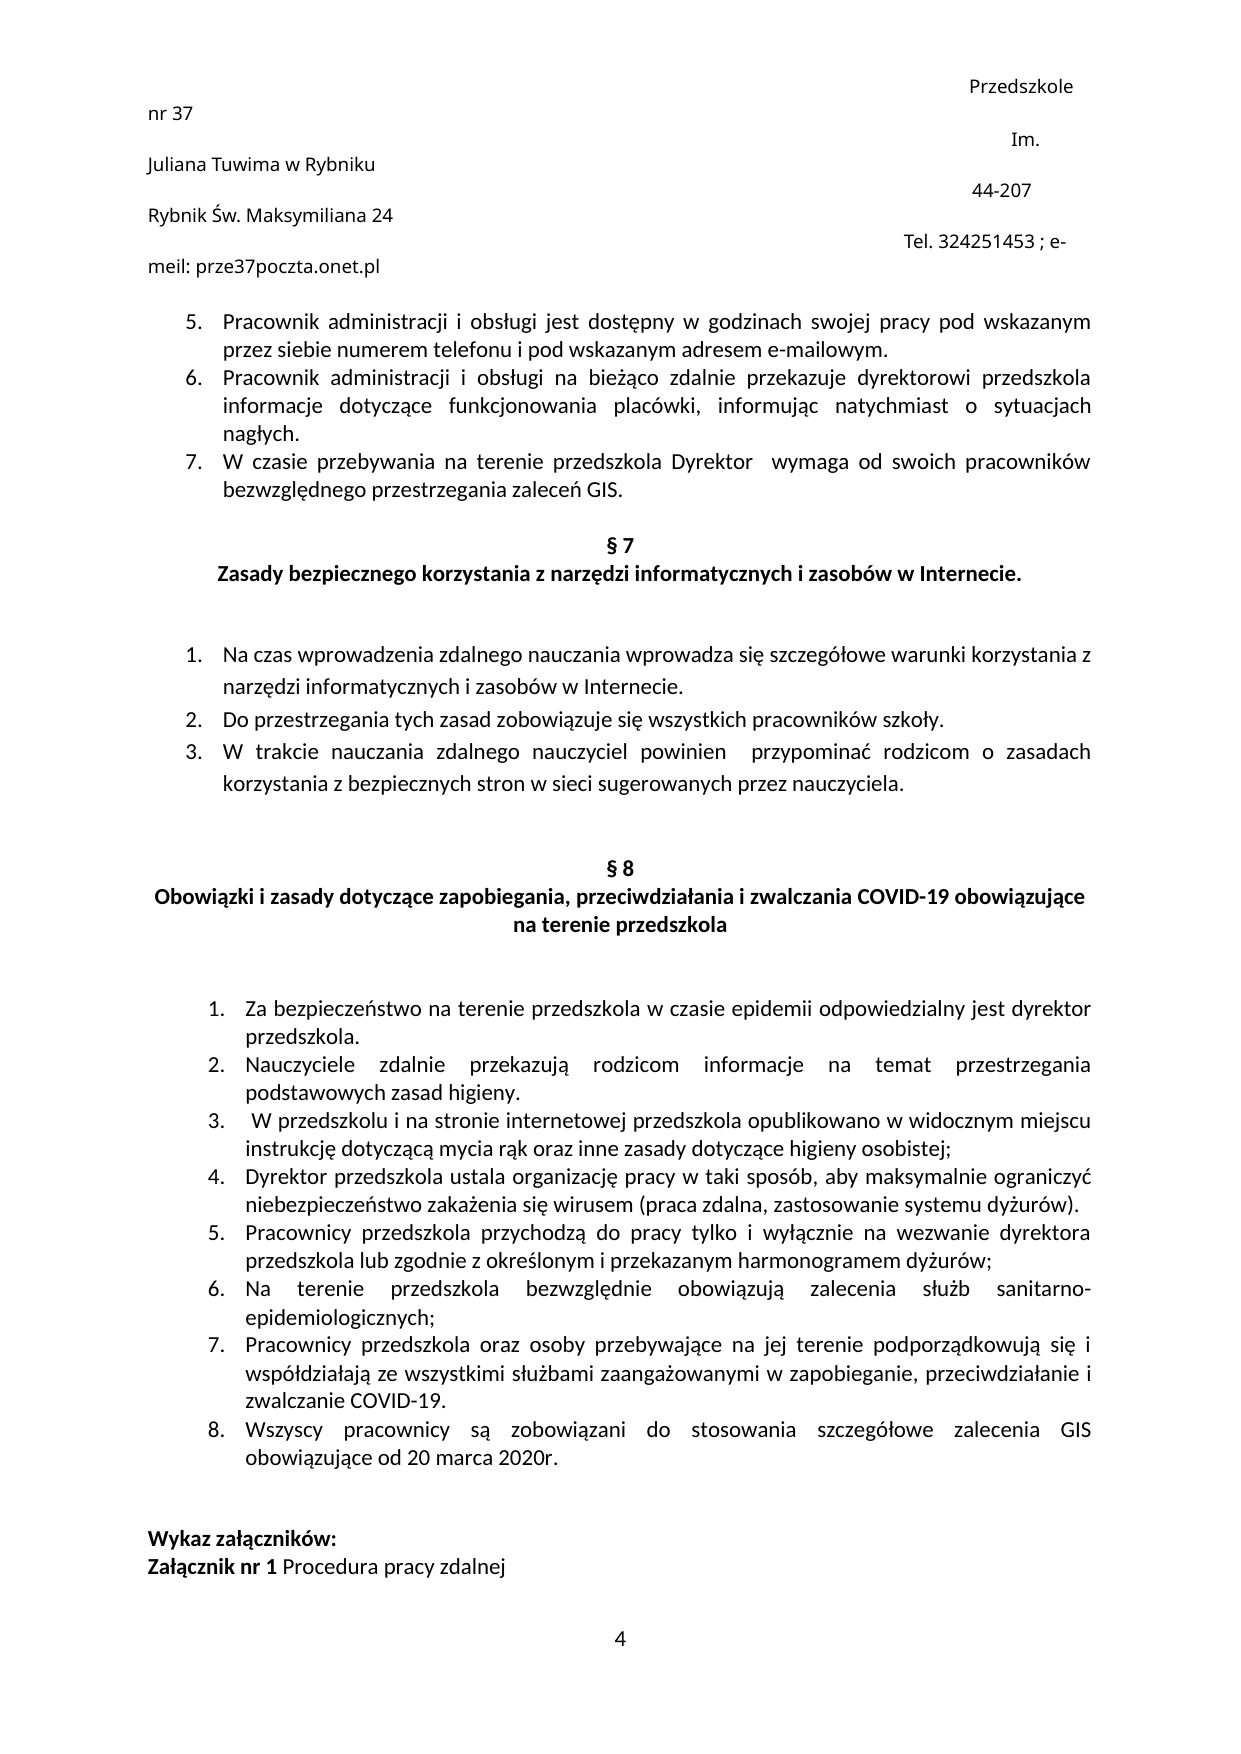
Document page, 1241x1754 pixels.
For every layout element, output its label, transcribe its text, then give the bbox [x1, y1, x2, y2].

list W przedszkolu i na stronie internetowej przedszkola opublikowano w widocznym miejscu instrukcję dotyczącą mycia rąk oraz inne zasady dotyczące higieny osobistej; [208, 1106, 1093, 1162]
list Pracownik administracji i obsługi jest dostępny w godzinach swojej pracy pod wskazanym przez siebie numerem telefonu i pod wskazanym adresem e-mailowym. [185, 307, 1093, 363]
text Wykaz załączników: [148, 1524, 1093, 1552]
list Za bezpieczeństwo na terenie przedszkola w czasie epidemii odpowiedzialny jest dyrektor przedszkola. [208, 994, 1093, 1050]
text Zasady bezpiecznego korzystania z narzędzi informatycznych i zasobów w Internecie. [148, 559, 1093, 587]
list W trakcie nauczania zdalnego nauczyciel powinien przypominać rodzicom o zasadach korzystania z bezpiecznych stron w sieci sugerowanych przez nauczyciela. [185, 737, 1093, 797]
text Załącznik nr 1 Procedura pracy zdalnej [148, 1552, 1093, 1580]
list Wszyscy pracownicy są zobowiązani do stosowania szczegółowe zalecenia GIS obowiązujące od 20 marca 2020r. [208, 1415, 1093, 1471]
text Obowiązki i zasady dotyczące zapobiegania, przeciwdziałania i zwalczania COVID-19 obowiązujące na terenie przedszkola [148, 882, 1093, 938]
text § 8 [148, 854, 1093, 882]
list Pracownik administracji i obsługi na bieżąco zdalnie przekazuje dyrektorowi przedszkola informacje dotyczące funkcjonowania placówki, informując natychmiast o sytuacjach nagłych. [185, 363, 1093, 447]
list Pracownicy przedszkola oraz osoby przebywające na jej terenie podporządkowują się i współdziałają ze wszystkimi służbami zaangażowanymi w zapobieganie, przeciwdziałanie i zwalczanie COVID-19. [208, 1331, 1093, 1415]
list Dyrektor przedszkola ustala organizację pracy w taki sposób, aby maksymalnie ograniczyć niebezpieczeństwo zakażenia się wirusem (praca zdalna, zastosowanie systemu dyżurów). [208, 1162, 1093, 1218]
list Na czas wprowadzenia zdalnego nauczania wprowadza się szczegółowe warunki korzystania z narzędzi informatycznych i zasobów w Internecie. [185, 640, 1093, 701]
list Pracownicy przedszkola przychodzą do pracy tylko i wyłącznie na wezwanie dyrektora przedszkola lub zgodnie z określonym i przekazanym harmonogramem dyżurów; [208, 1218, 1093, 1274]
list Do przestrzegania tych zasad zobowiązuje się wszystkich pracowników szkoły. [185, 705, 1093, 733]
list Na terenie przedszkola bezwzględnie obowiązują zalecenia służb sanitarno-epidemiologicznych; [208, 1274, 1093, 1331]
list W czasie przebywania na terenie przedszkola Dyrektor wymaga od swoich pracowników bezwzględnego przestrzegania zaleceń GIS. [185, 447, 1093, 503]
list Nauczyciele zdalnie przekazują rodzicom informacje na temat przestrzegania podstawowych zasad higieny. [208, 1050, 1093, 1106]
text § 7 [148, 531, 1093, 559]
